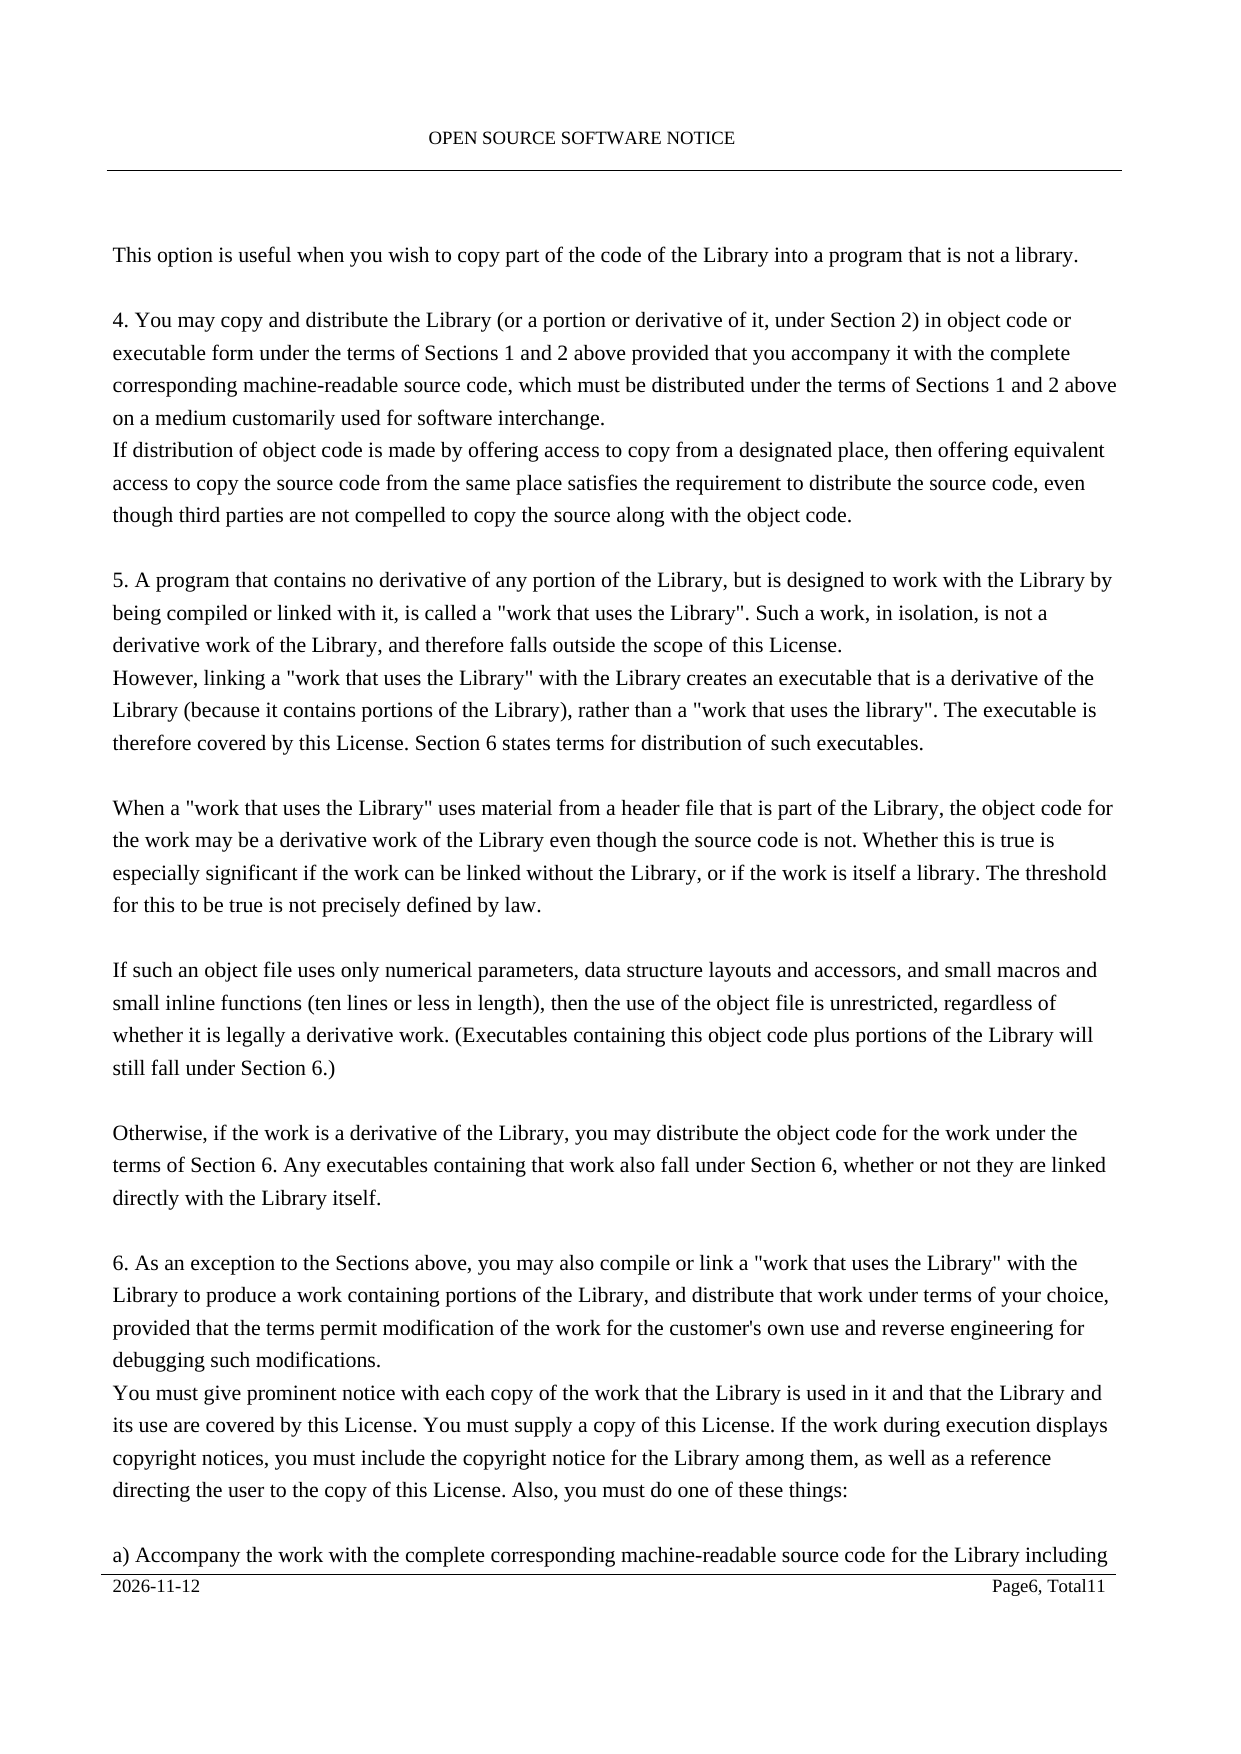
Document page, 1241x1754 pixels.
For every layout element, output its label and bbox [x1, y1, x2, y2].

text [112, 206, 1128, 1571]
